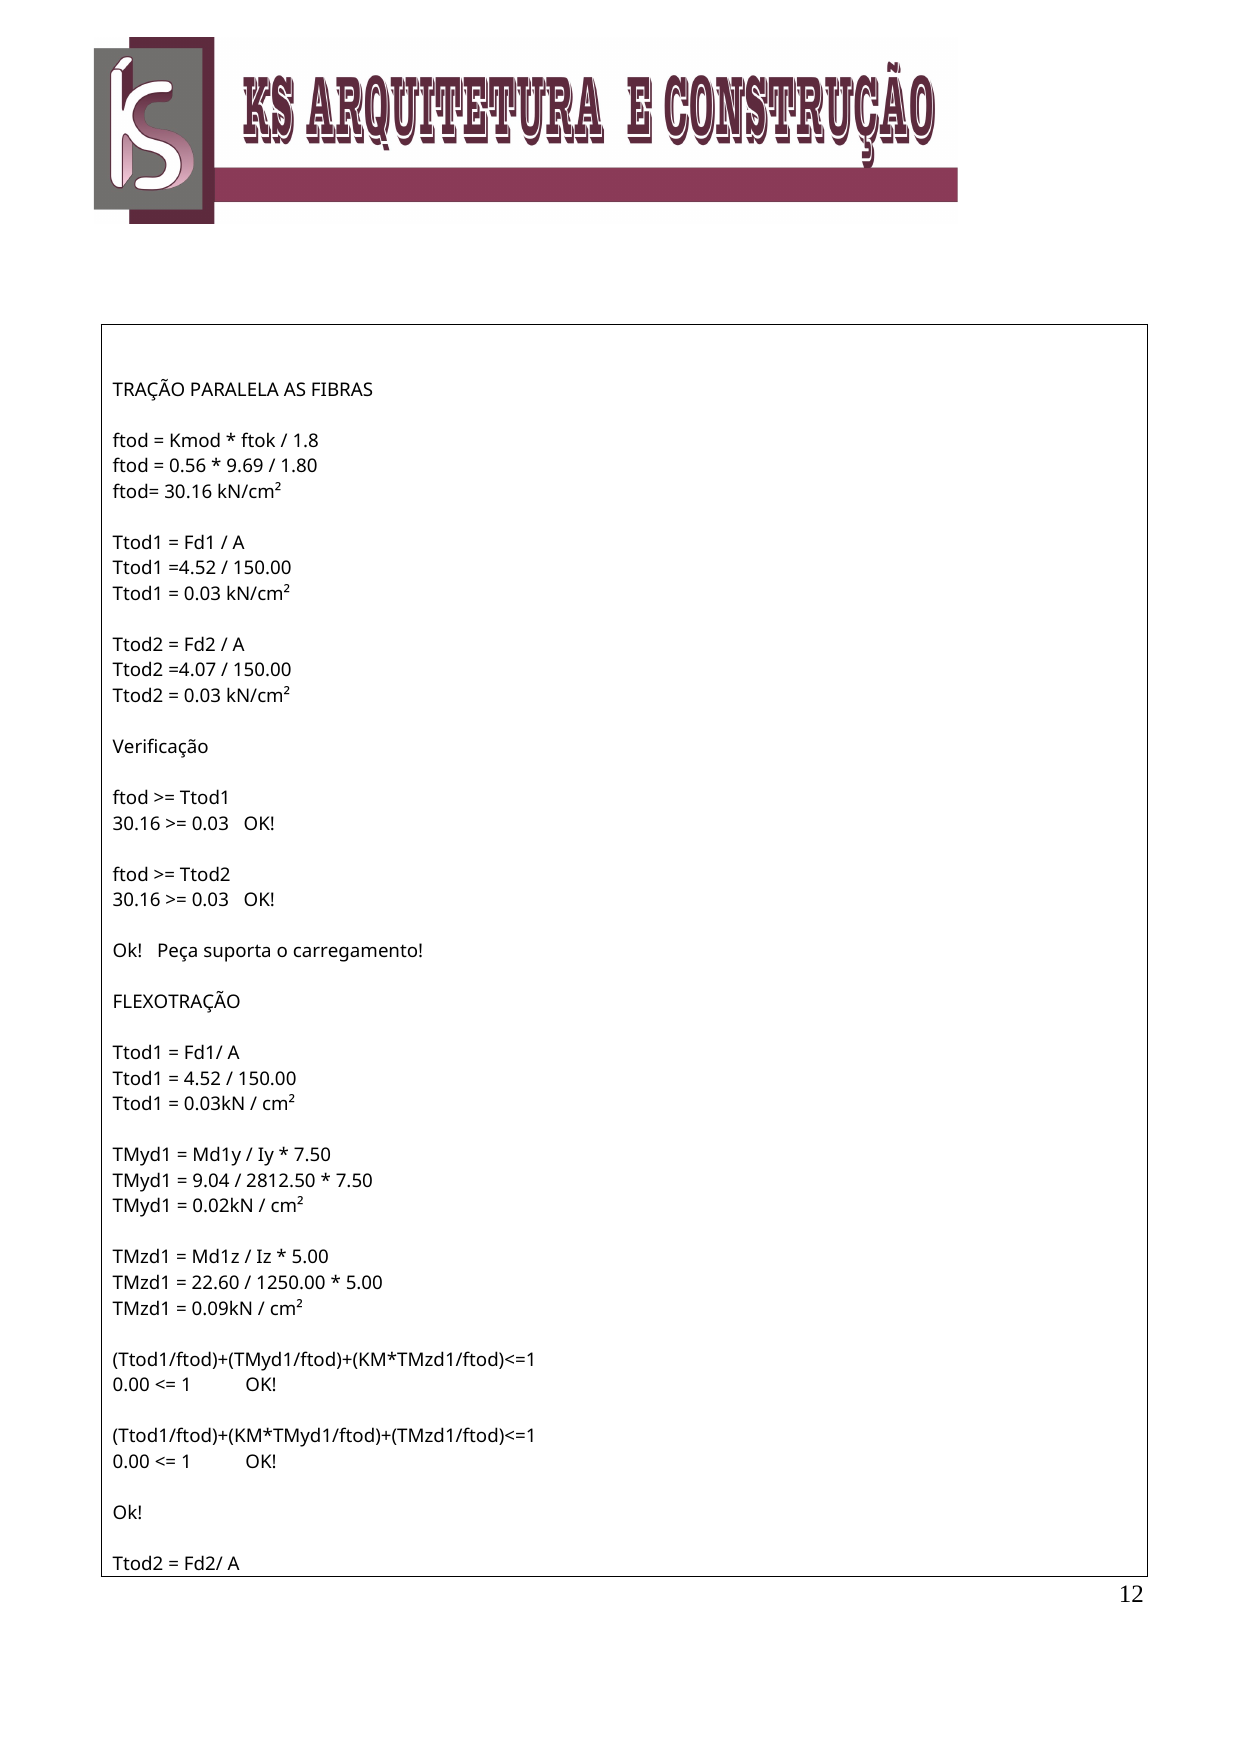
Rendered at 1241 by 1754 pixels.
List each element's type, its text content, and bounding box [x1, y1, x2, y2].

picture [93, 37, 958, 224]
